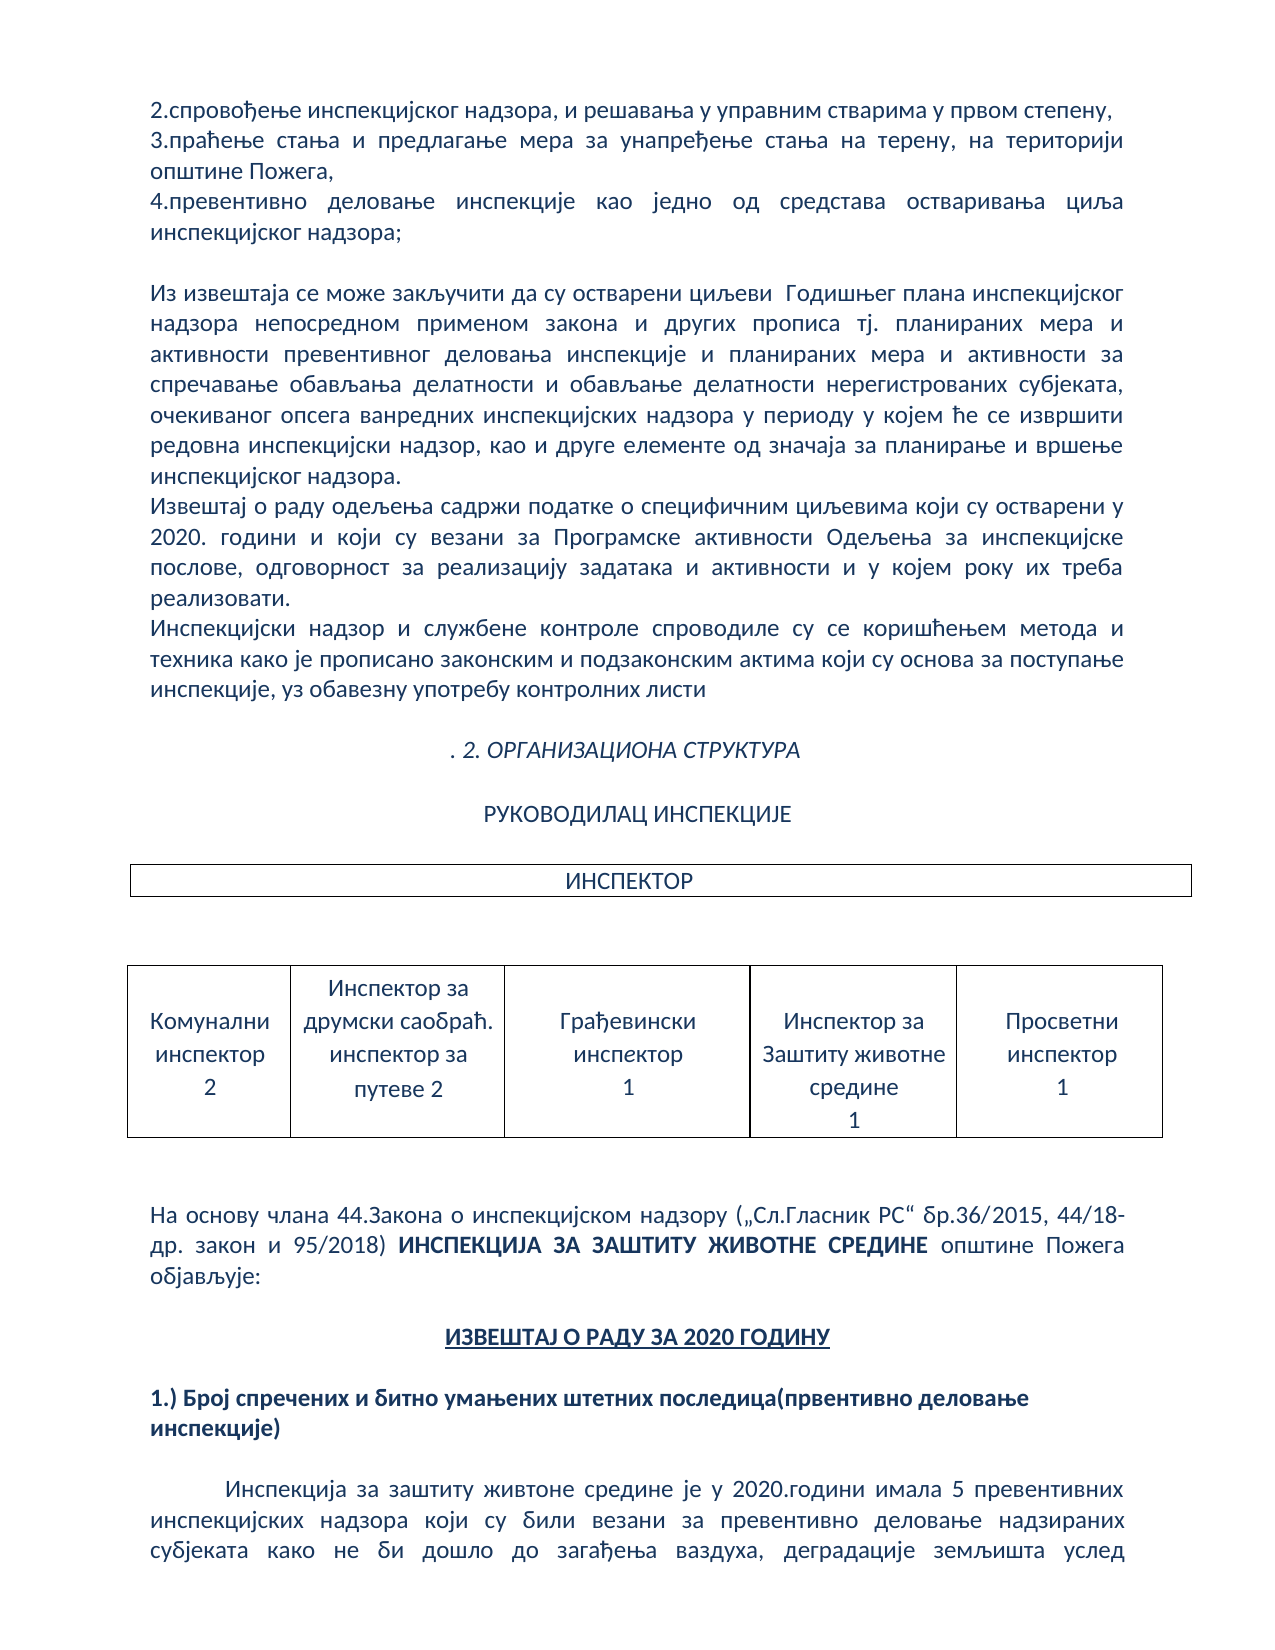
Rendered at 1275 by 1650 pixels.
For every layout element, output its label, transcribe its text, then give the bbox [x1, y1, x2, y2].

text Инспекцијски надзор и службене контроле спроводиле су се коришћењем метода и техника како је прописано законским и подзаконским актима који су основа за поступање инспекције, уз обавезну употребу контролних листи [150, 613, 1125, 704]
text 2.спровођење инспекцијског надзора, и решавања у управним стварима у првом степену, [150, 94, 1125, 124]
text ИЗВЕШТАЈ О РАДУ ЗА 2020 ГОДИНУ [150, 1321, 1125, 1351]
text 1.) Број спречених и битно умањених штетних последица(првентивно деловање инспекције) [150, 1382, 1125, 1443]
table_header Комунални инспектор 2 [128, 966, 290, 1137]
table_header Просветни инспектор 1 [957, 966, 1162, 1137]
text 4.превентивно деловање инспекције као једно од средстава остваривања циља инспекцијског надзора; [150, 185, 1125, 246]
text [150, 1473, 1125, 1565]
text ИНСПЕКТОР [131, 865, 1191, 896]
table_header Инспектор за Заштиту животне средине 1 [751, 966, 956, 1137]
text . 2. ОРГАНИЗАЦИОНА СТРУКТУРА [375, 735, 1125, 765]
table_header Грађевински инспектор 1 [505, 966, 749, 1137]
text Из извештаја се може закључити да су остварени циљеви Годишњег плана инспекцијског надзора непосредном применом закона и других прописа тј. планираних мера и активности превентивног деловања инспекције и планираних мера и активности за спречавање обављања делатности и обављање делатности нерегистрованих субјеката, очекиваног опсега ванредних инспекцијских надзора у периоду у којем ће се извршити редовна инспекцијски надзор, као и друге елементе од значаја за планирање и вршење инспекцијског надзора. [150, 277, 1125, 491]
text 3.праћење стања и предлагање мера за унапређење стања на терену, на територији општине Пожега, [150, 124, 1125, 185]
table_header Инспектор за друмски саобраћ. инспектор за путеве 2 [291, 966, 504, 1137]
text На основу члана 44.Закона о инспекцијском надзору („Сл.Гласник РС“ бр.36/2015, 44/18-др. закон и 95/2018) ИНСПЕКЦИЈА ЗА ЗАШТИТУ ЖИВОТНЕ СРЕДИНЕ општине Пожега објављује: [150, 1199, 1125, 1290]
text Извештај о раду одељења садржи податке о специфичним циљевима који су остварени у 2020. години и који су везани за Програмске активности Одељења за инспекцијске послове, одговорност за реализацију задатака и активности и у којем року их треба реализовати. [150, 491, 1125, 613]
text РУКОВОДИЛАЦ ИНСПЕКЦИЈЕ [150, 798, 1125, 829]
